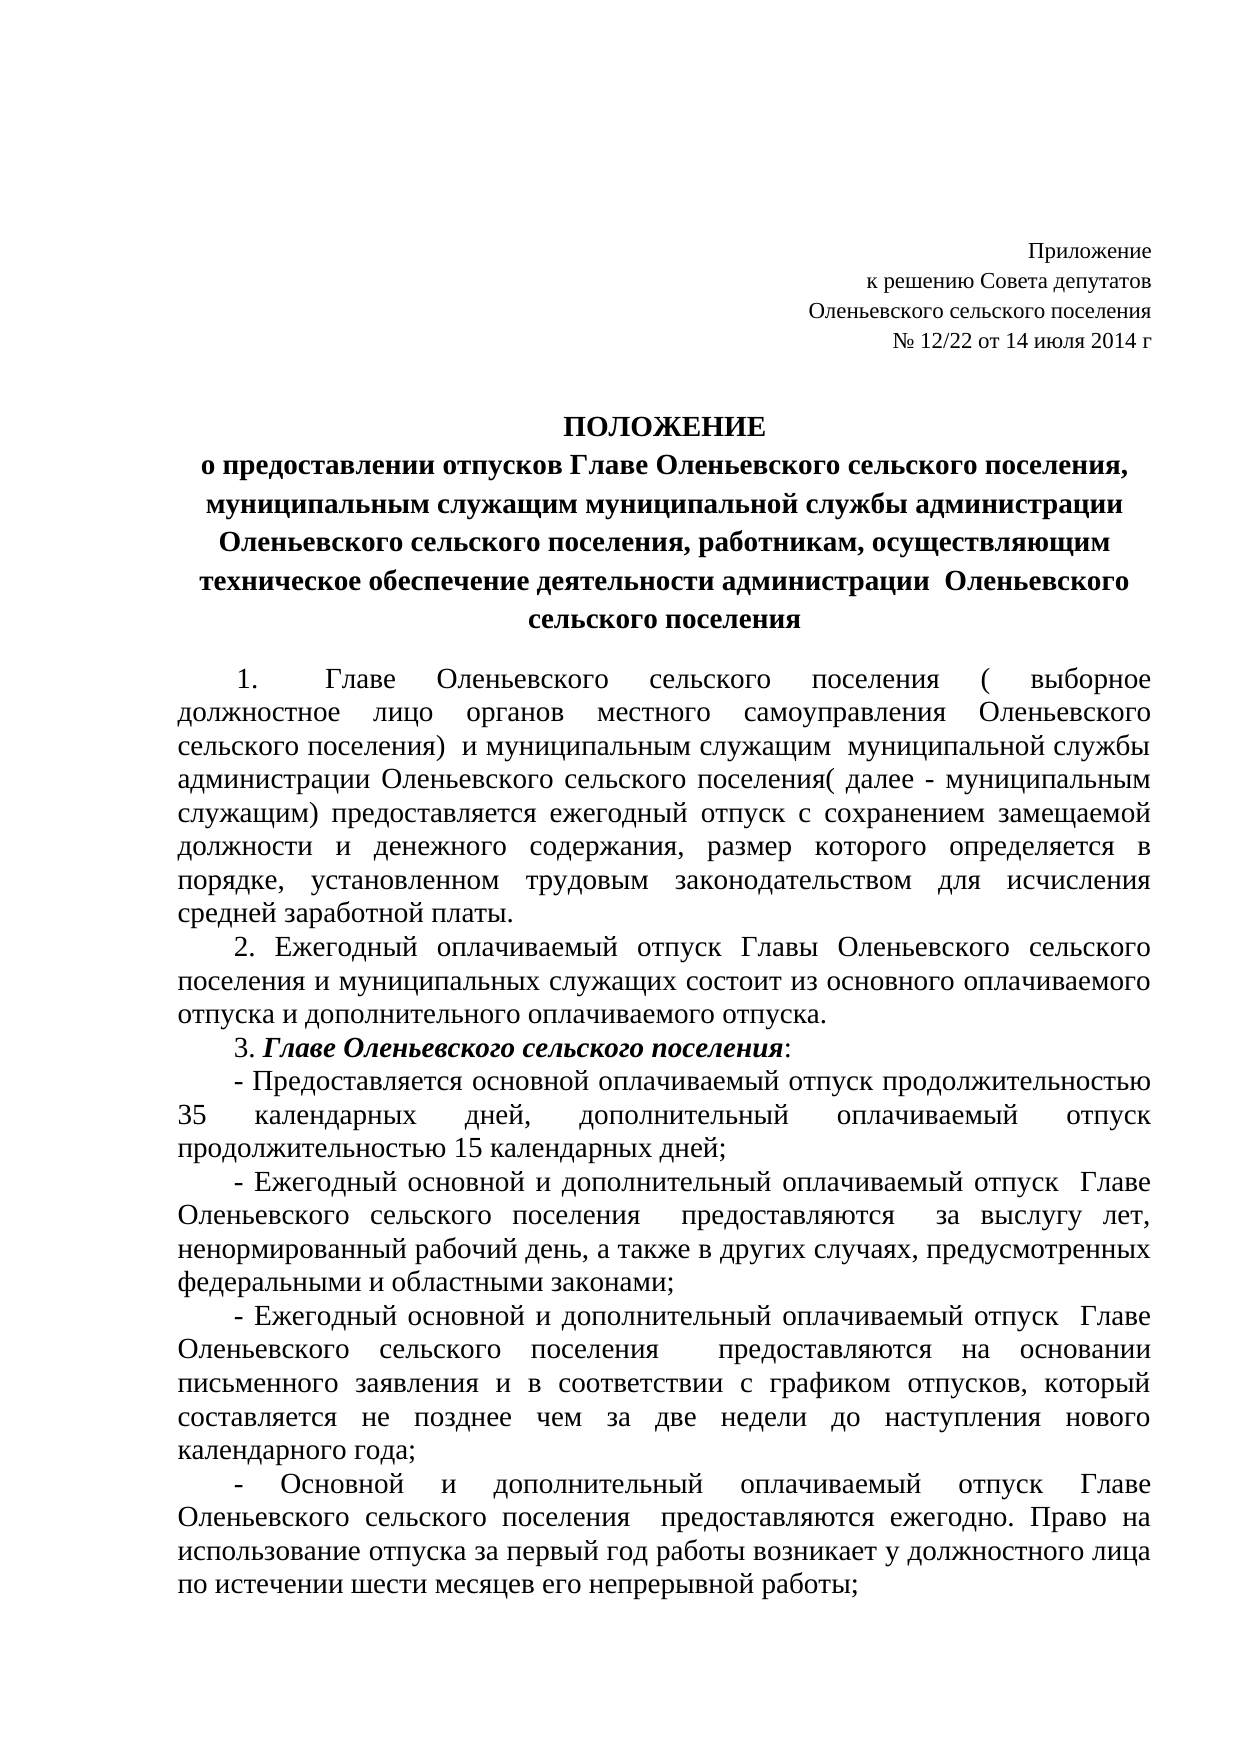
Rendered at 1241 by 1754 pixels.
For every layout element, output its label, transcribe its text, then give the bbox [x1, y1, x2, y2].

text 2. Ежегодный оплачиваемый отпуск Главы Оленьевского сельского поселения и муниципальных служащих состоит из основного оплачиваемого отпуска и дополнительного оплачиваемого отпуска. [177, 929, 1152, 1030]
text № 12/22 от 14 июля 2014 г [177, 327, 1152, 354]
text 3. Главе Оленьевского сельского поселения: [177, 1030, 1152, 1063]
text - Ежегодный основной и дополнительный оплачиваемый отпуск Главе Оленьевского сельского поселения предоставляются за выслугу лет, ненормированный рабочий день, а также в других случаях, предусмотренных федеральными и областными законами; [177, 1164, 1152, 1298]
text - Основной и дополнительный оплачиваемый отпуск Главе Оленьевского сельского поселения предоставляются ежегодно. Право на использование отпуска за первый год работы возникает у должностного лица по истечении шести месяцев его непрерывной работы; [177, 1466, 1152, 1600]
text Приложение [177, 237, 1152, 263]
text - Предоставляется основной оплачиваемый отпуск продолжительностью 35 календарных дней, дополнительный оплачиваемый отпуск продолжительностью 15 календарных дней; [177, 1063, 1152, 1164]
text Оленьевского сельского поселения [177, 297, 1152, 324]
text о предоставлении отпусков Главе Оленьевского сельского поселения, муниципальным служащим муниципальной службы администрации Оленьевского сельского поселения, работникам, осуществляющим техническое обеспечение деятельности администрации Оленьевского сельского поселения [177, 447, 1152, 635]
list Главе Оленьевского сельского поселения ( выборное должностное лицо органов местного самоуправления Оленьевского сельского поселения) и муниципальным служащим муниципальной службы администрации Оленьевского сельского поселения( далее - муниципальным служащим) предоставляется ежегодный отпуск с сохранением замещаемой должности и денежного содержания, размер которого определяется в порядке, установленном трудовым законодательством для исчисления средней заработной платы. [177, 661, 1152, 929]
text к решению Совета депутатов [177, 267, 1152, 293]
text ПОЛОЖЕНИЕ [177, 409, 1152, 442]
text - Ежегодный основной и дополнительный оплачиваемый отпуск Главе Оленьевского сельского поселения предоставляются на основании письменного заявления и в соответствии с графиком отпусков, который составляется не позднее чем за две недели до наступления нового календарного года; [177, 1298, 1152, 1466]
